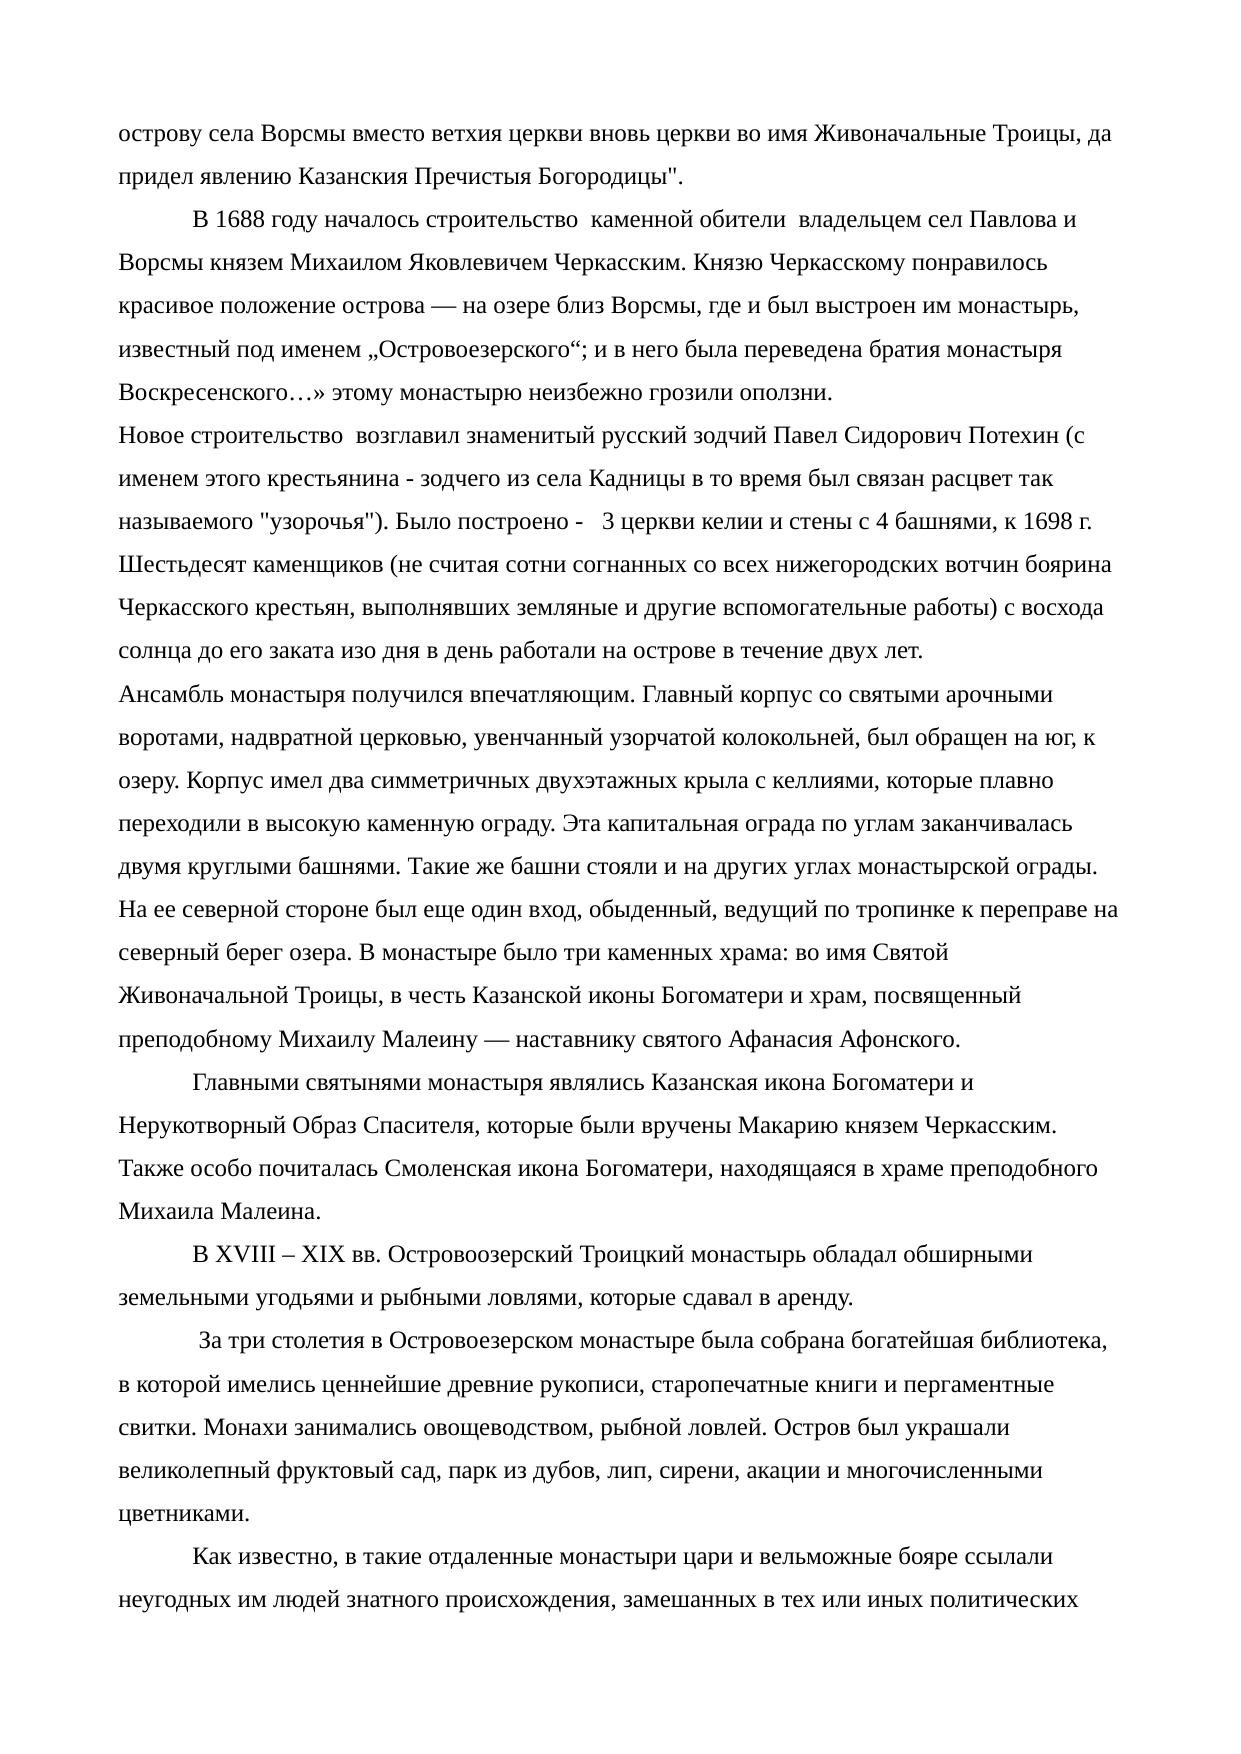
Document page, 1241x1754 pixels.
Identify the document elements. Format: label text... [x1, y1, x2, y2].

text В 1688 году началось строительство каменной обители владельцем сел Павлова и Ворсмы князем Михаилом Яковлевичем Черкасским. Князю Черкасскому понравилось красивое положение острова — на озере близ Ворсмы, где и был выстроен им монастырь, известный под именем „Островоезерского“; и в него была переведена братия монастыря Воскресенского…» этому монастырю неизбежно грозили оползни. Новое строительство возглавил знаменитый русский зодчий Павел Сидорович Потехин (с именем этого крестьянина - зодчего из села Кадницы в то время был связан расцвет так называемого "узорочья"). Было построено - 3 церкви келии и стены с 4 башнями, к 1698 г. Шестьдесят каменщиков (не считая сотни согнанных со всех нижегородских вотчин боярина Черкасского крестьян, выполнявших земляные и другие вспомогательные работы) с восхода солнца до его заката изо дня в день работали на острове в течение двух лет. [118, 204, 1122, 664]
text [118, 1541, 1122, 1613]
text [118, 118, 1122, 190]
text Главными святынями монастыря являлись Казанская икона Богоматери и Нерукотворный Образ Спасителя, которые были вручены Макарию князем Черкасским. Также особо почиталась Смоленская икона Богоматери, находящаяся в храме преподобного Михаила Малеина. [118, 1067, 1122, 1225]
text Ансамбль монастыря получился впечатляющим. Главный корпус со святыми арочными воротами, надвратной церковью, увенчанный узорчатой колокольней, был обращен на юг, к озеру. Корпус имел два симметричных двухэтажных крыла с келлиями, которые плавно переходили в высокую каменную ограду. Эта капитальная ограда по углам заканчивалась двумя круглыми башнями. Такие же башни стояли и на других углах монастырской ограды. На ее северной стороне был еще один вход, обыденный, ведущий по тропинке к переправе на северный берег озера. В монастыре было три каменных храма: во имя Святой Живоначальной Троицы, в честь Казанской иконы Богоматери и храм, посвященный преподобному Михаилу Малеину — наставнику святого Афанасия Афонского. [118, 679, 1122, 1052]
text В ХVIII – XIX вв. Островоозерский Троицкий монастырь обладал обширными земельными угодьями и рыбными ловлями, которые сдавал в аренду. За три столетия в Островоезерском монастыре была собрана богатейшая библиотека, в которой имелись ценнейшие древние рукописи, старопечатные книги и пергаментные свитки. Монахи занимались овощеводством, рыбной ловлей. Остров был украшали великолепный фруктовый сад, парк из дубов, лип, сирени, акации и многочисленными цветниками. [118, 1239, 1122, 1527]
